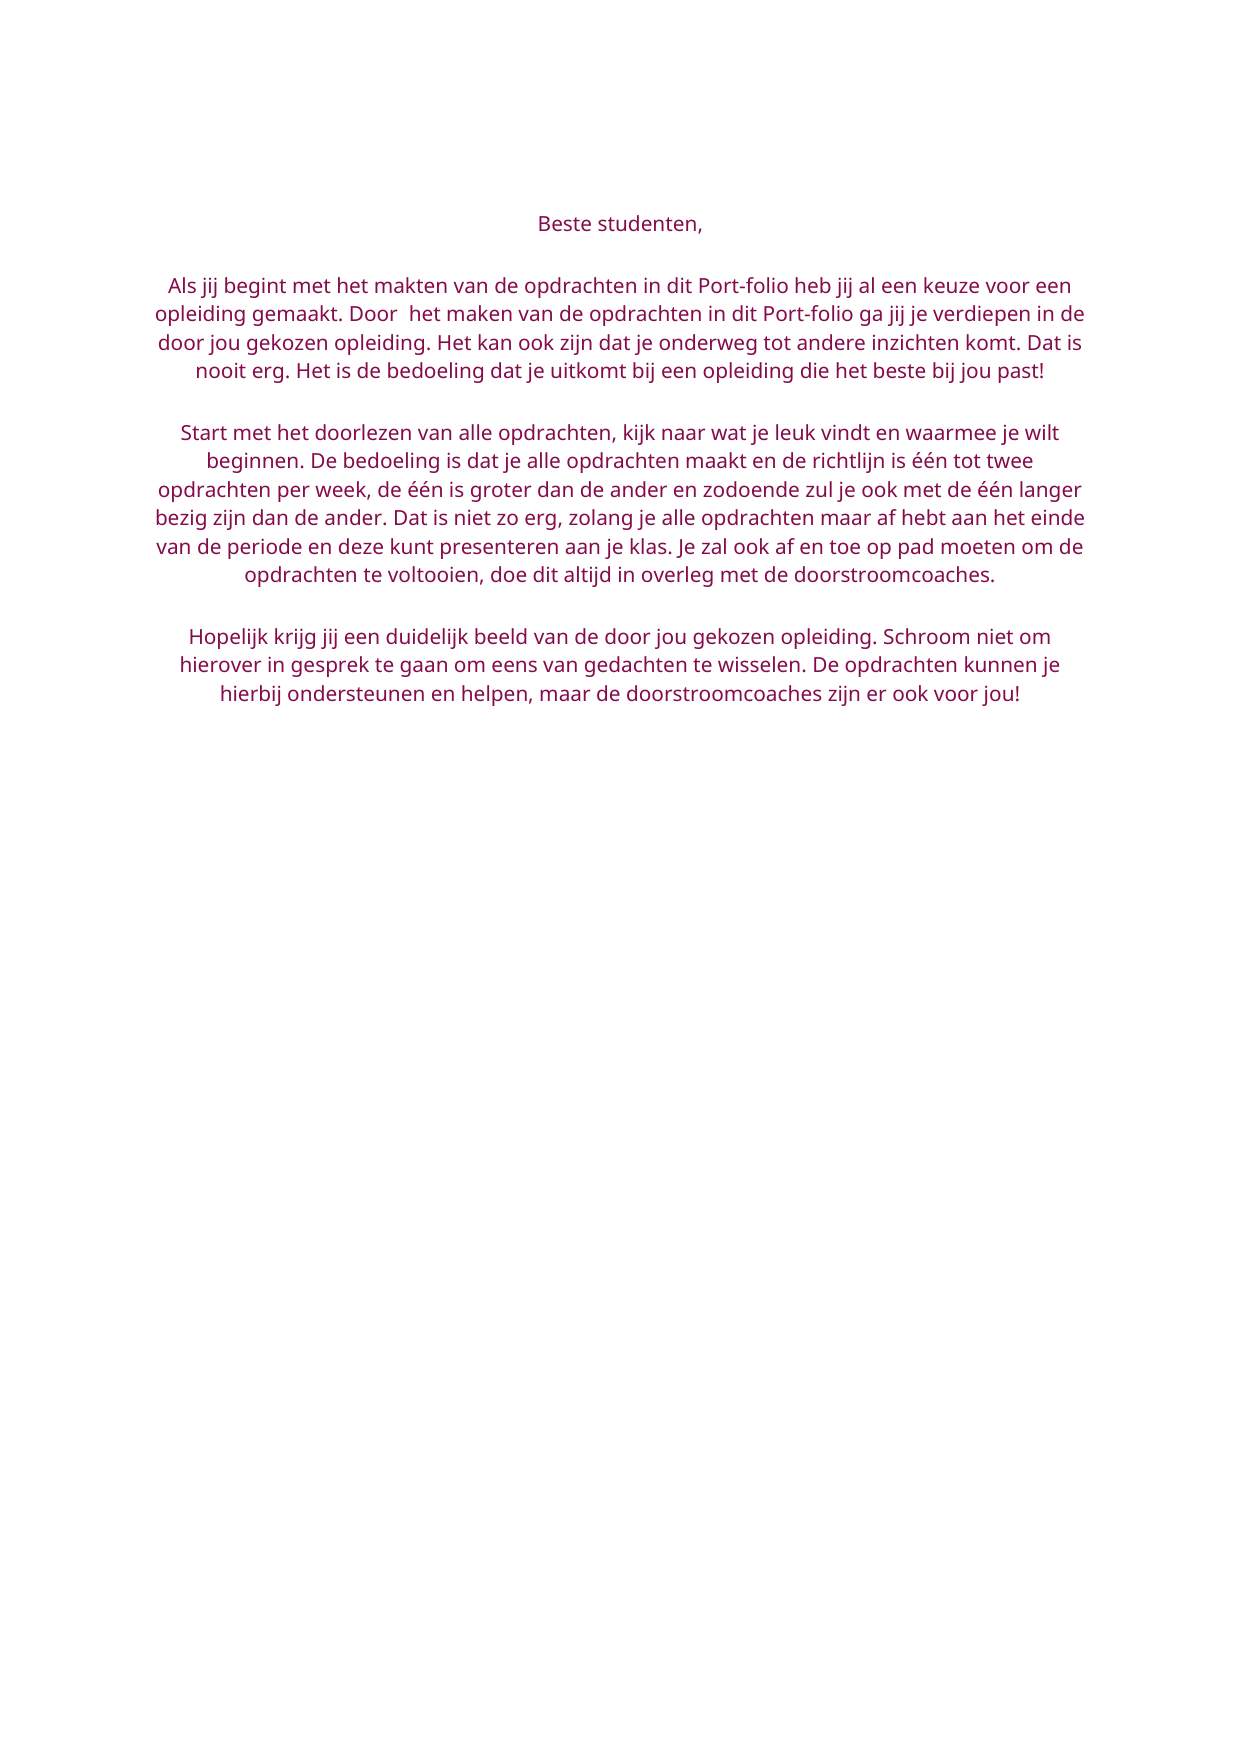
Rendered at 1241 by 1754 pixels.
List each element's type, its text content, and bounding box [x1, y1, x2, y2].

subtitle Beste studenten, [148, 209, 1093, 238]
subtitle Start met het doorlezen van alle opdrachten, kijk naar wat je leuk vindt en waarmee je wilt beginnen. De bedoeling is dat je alle opdrachten maakt en de richtlijn is één tot twee opdrachten per week, de één is groter dan de ander en zodoende zul je ook met de één langer bezig zijn dan de ander. Dat is niet zo erg, zolang je alle opdrachten maar af hebt aan het einde van de periode en deze kunt presenteren aan je klas. Je zal ook af en toe op pad moeten om de opdrachten te voltooien, doe dit altijd in overleg met de doorstroomcoaches. [148, 418, 1093, 589]
subtitle Hopelijk krijg jij een duidelijk beeld van de door jou gekozen opleiding. Schroom niet om hierover in gesprek te gaan om eens van gedachten te wisselen. De opdrachten kunnen je hierbij ondersteunen en helpen, maar de doorstroomcoaches zijn er ook voor jou! [148, 622, 1093, 707]
subtitle Als jij begint met het makten van de opdrachten in dit Port-folio heb jij al een keuze voor een opleiding gemaakt. Door het maken van de opdrachten in dit Port-folio ga jij je verdiepen in de door jou gekozen opleiding. Het kan ook zijn dat je onderweg tot andere inzichten komt. Dat is nooit erg. Het is de bedoeling dat je uitkomt bij een opleiding die het beste bij jou past! [148, 271, 1093, 385]
